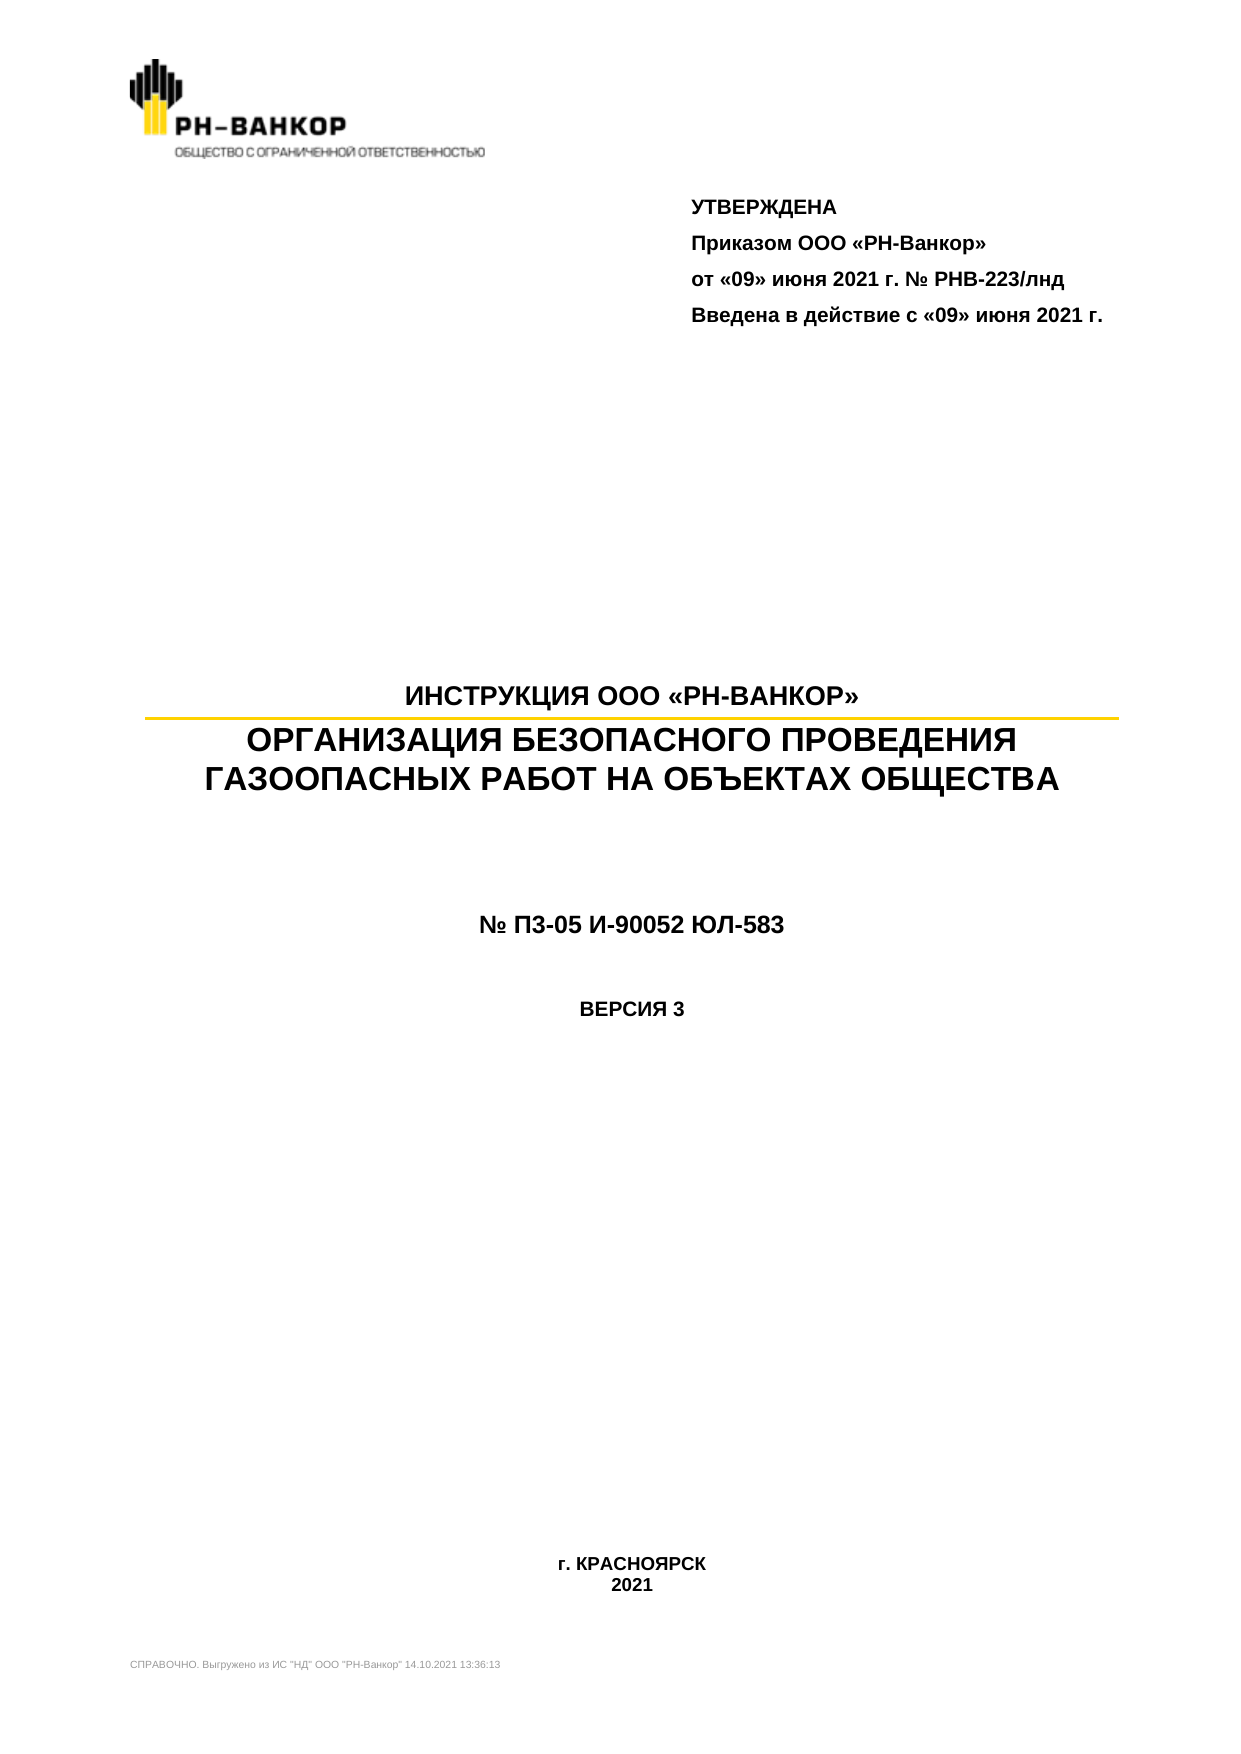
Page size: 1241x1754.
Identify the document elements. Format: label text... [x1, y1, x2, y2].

text г. КРАСНОЯРСК [130, 1553, 1134, 1574]
text УТВЕРЖДЕНА [691, 195, 1134, 219]
text Введена в действие с «09» июня 2021 г. [691, 303, 1134, 327]
text от «09» июня 2021 г. № РНВ-223/лнд [691, 267, 1134, 291]
text ВЕРСИЯ 3 [130, 997, 1134, 1021]
text 2021 [130, 1574, 1134, 1596]
text Приказом ООО «РН-Ванкор» [691, 231, 1134, 255]
text ОРГАНИЗАЦИЯ БЕЗОПАСНОГО ПРОВЕДЕНИЯ ГАЗООПАСНЫХ РАБОТ НА ОБЪЕКТАХ ОБЩЕСТВА [130, 720, 1134, 797]
text № П3-05 И-90052 ЮЛ-583 [130, 911, 1134, 939]
table_header ИНСТРУКЦИЯ ООО «РН-ВАНКОР» [145, 680, 1119, 717]
picture [129, 59, 485, 159]
